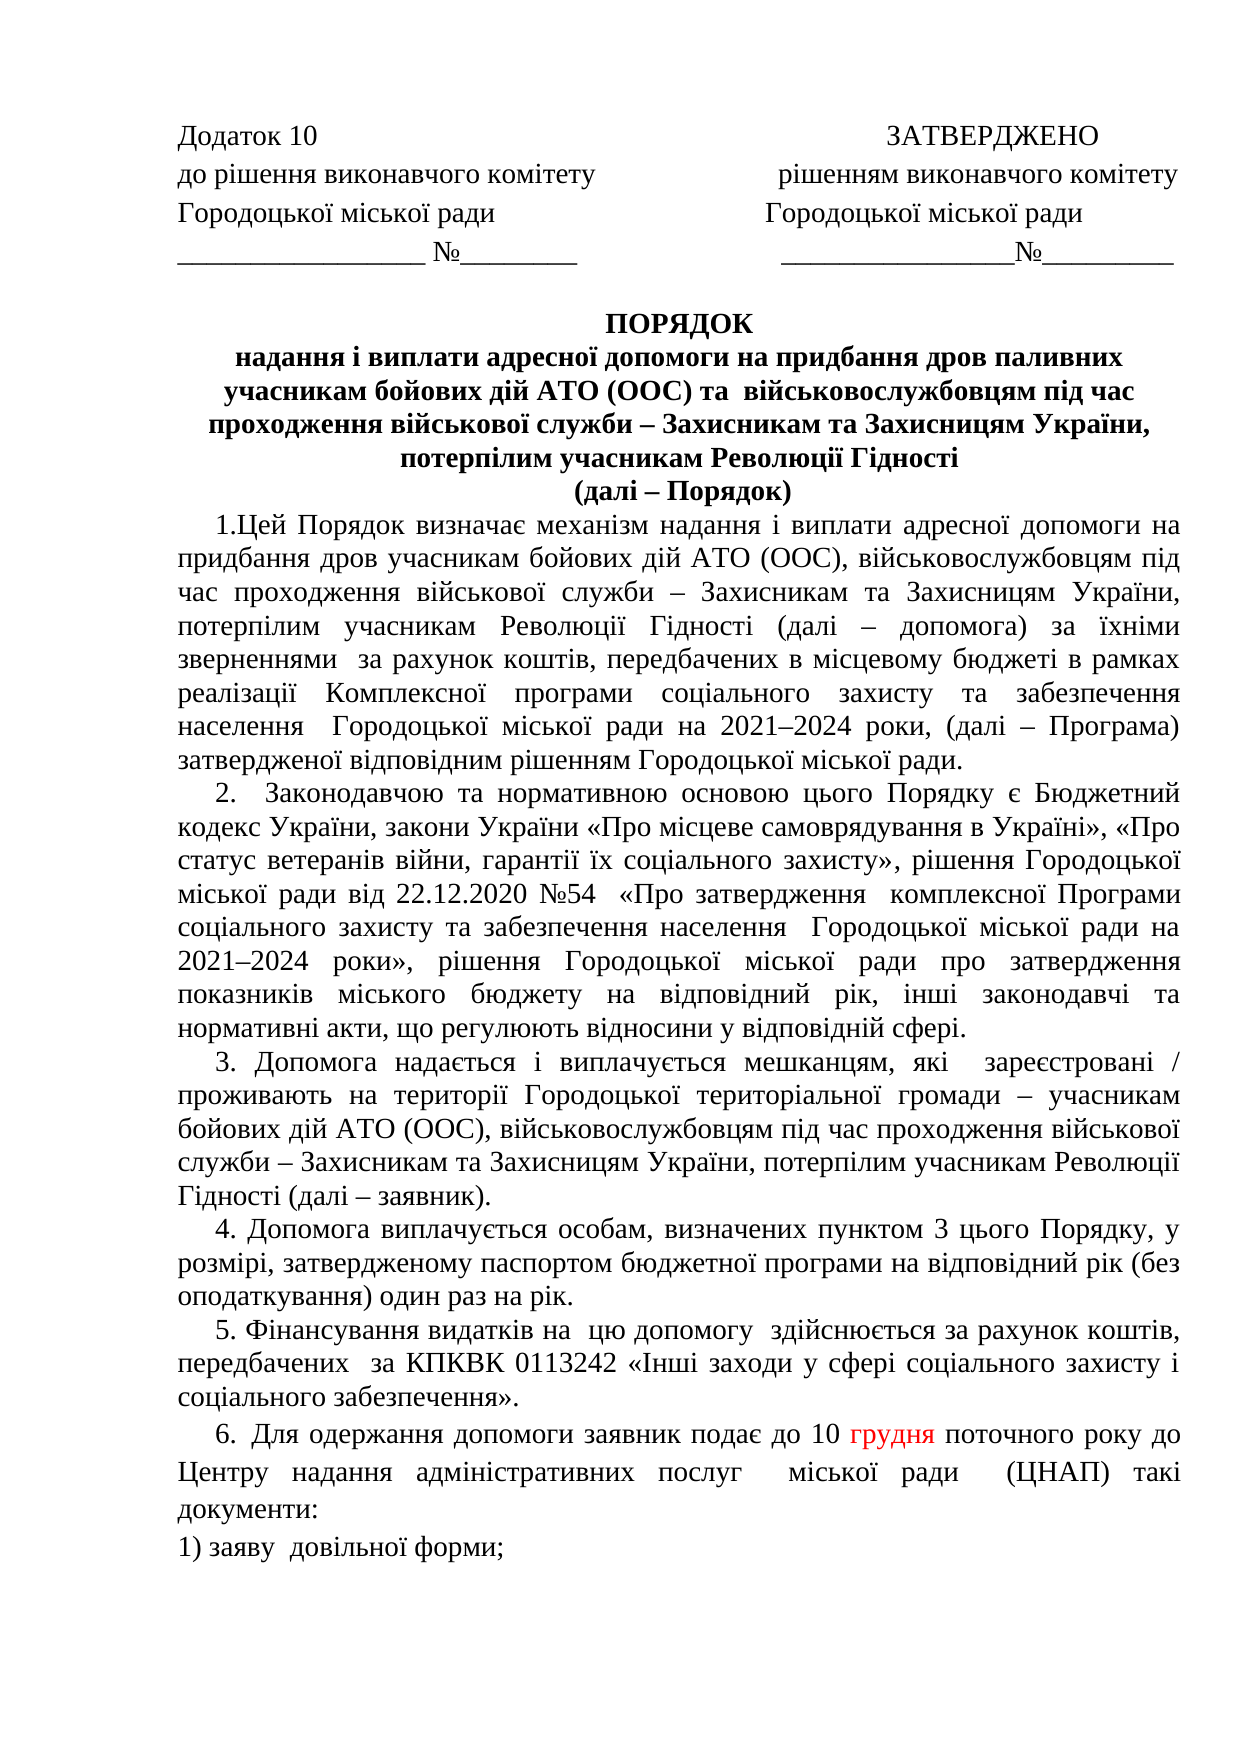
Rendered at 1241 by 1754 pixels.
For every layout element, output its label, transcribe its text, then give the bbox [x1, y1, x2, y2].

text 5. Фінансування видатків на цю допомогу здійснюється за рахунок коштів, передбачених за КПКВК 0113242 «Iншi заходи у сфері соціального захисту і соціального забезпечення». [177, 1312, 1181, 1413]
text 1.Цей Порядок визначає механізм надання і виплати адресної допомоги на придбання дров учасникам бойових дій АТО (ООС), військовослужбовцям під час проходження військової служби – Захисникам та Захисницям України, потерпілим учасникам Революції Гідності (далі – допомога) за їхніми зверненнями за рахунок коштів, передбачених в місцевому бюджеті в рамках реалізації Комплексної програми соціального захисту та забезпечення населення Городоцької міської ради на 2021–2024 роки, (далі – Програма) затвердженої відповідним рішенням Городоцької міської ради. [177, 507, 1181, 775]
text _________________ №________ ________________№_________ [177, 234, 1181, 267]
text 3. Допомога надається і виплачується мешканцям, які зареєстровані / проживають на території Городоцької територіальної громади – учасникам бойових дій АТО (ООС), військовослужбовцям під час проходження військової служби – Захисникам та Захисницям України, потерпілим учасникам Революції Гідності (далі – заявник). [177, 1044, 1181, 1211]
text 1) заяву довільної форми; [177, 1525, 1181, 1563]
text 2. Законодавчою та нормативною основою цього Порядку є Бюджетний кодекс України, закони України «Про місцеве самоврядування в Україні», «Про статус ветеранів війни, гарантії їх соціального захисту», рішення Городоцької міської ради від 22.12.2020 №54 «Про затвердження комплексної Програми соціального захисту та забезпечення населення Городоцької міської ради на 2021–2024 роки», рішення Городоцької міської ради про затвердження показників міського бюджету на відповідний рік, інші законодавчі та нормативні акти, що регулюють відносини у відповідній сфері. [177, 775, 1181, 1044]
list Для одержання допомоги заявник подає до 10 грудня поточного року до Центру надання адміністративних послуг міської ради (ЦНАП) такі документи: [177, 1413, 1181, 1525]
text до рішення виконавчого комітету рішенням виконавчого комітету [177, 157, 1181, 190]
text 4. Допомога виплачується особам, визначених пунктом 3 цього Порядку, у розмірі, затвердженому паспортом бюджетної програми на відповідний рік (без оподаткування) один раз на рік. [177, 1211, 1181, 1312]
text Додаток 10 ЗАТВЕРДЖЕНО [177, 118, 1181, 152]
text ПОРЯДОК [177, 306, 1181, 339]
text (далі – Порядок) [177, 473, 1181, 507]
text надання і виплати адресної допомоги на придбання дров паливних учасникам бойових дій АТО (ООС) та військовослужбовцям під час проходження військової служби – Захисникам та Захисницям України, потерпілим учасникам Революції Гідності [177, 339, 1181, 473]
text Городоцької міської ради Городоцької міської ради [177, 195, 1181, 229]
